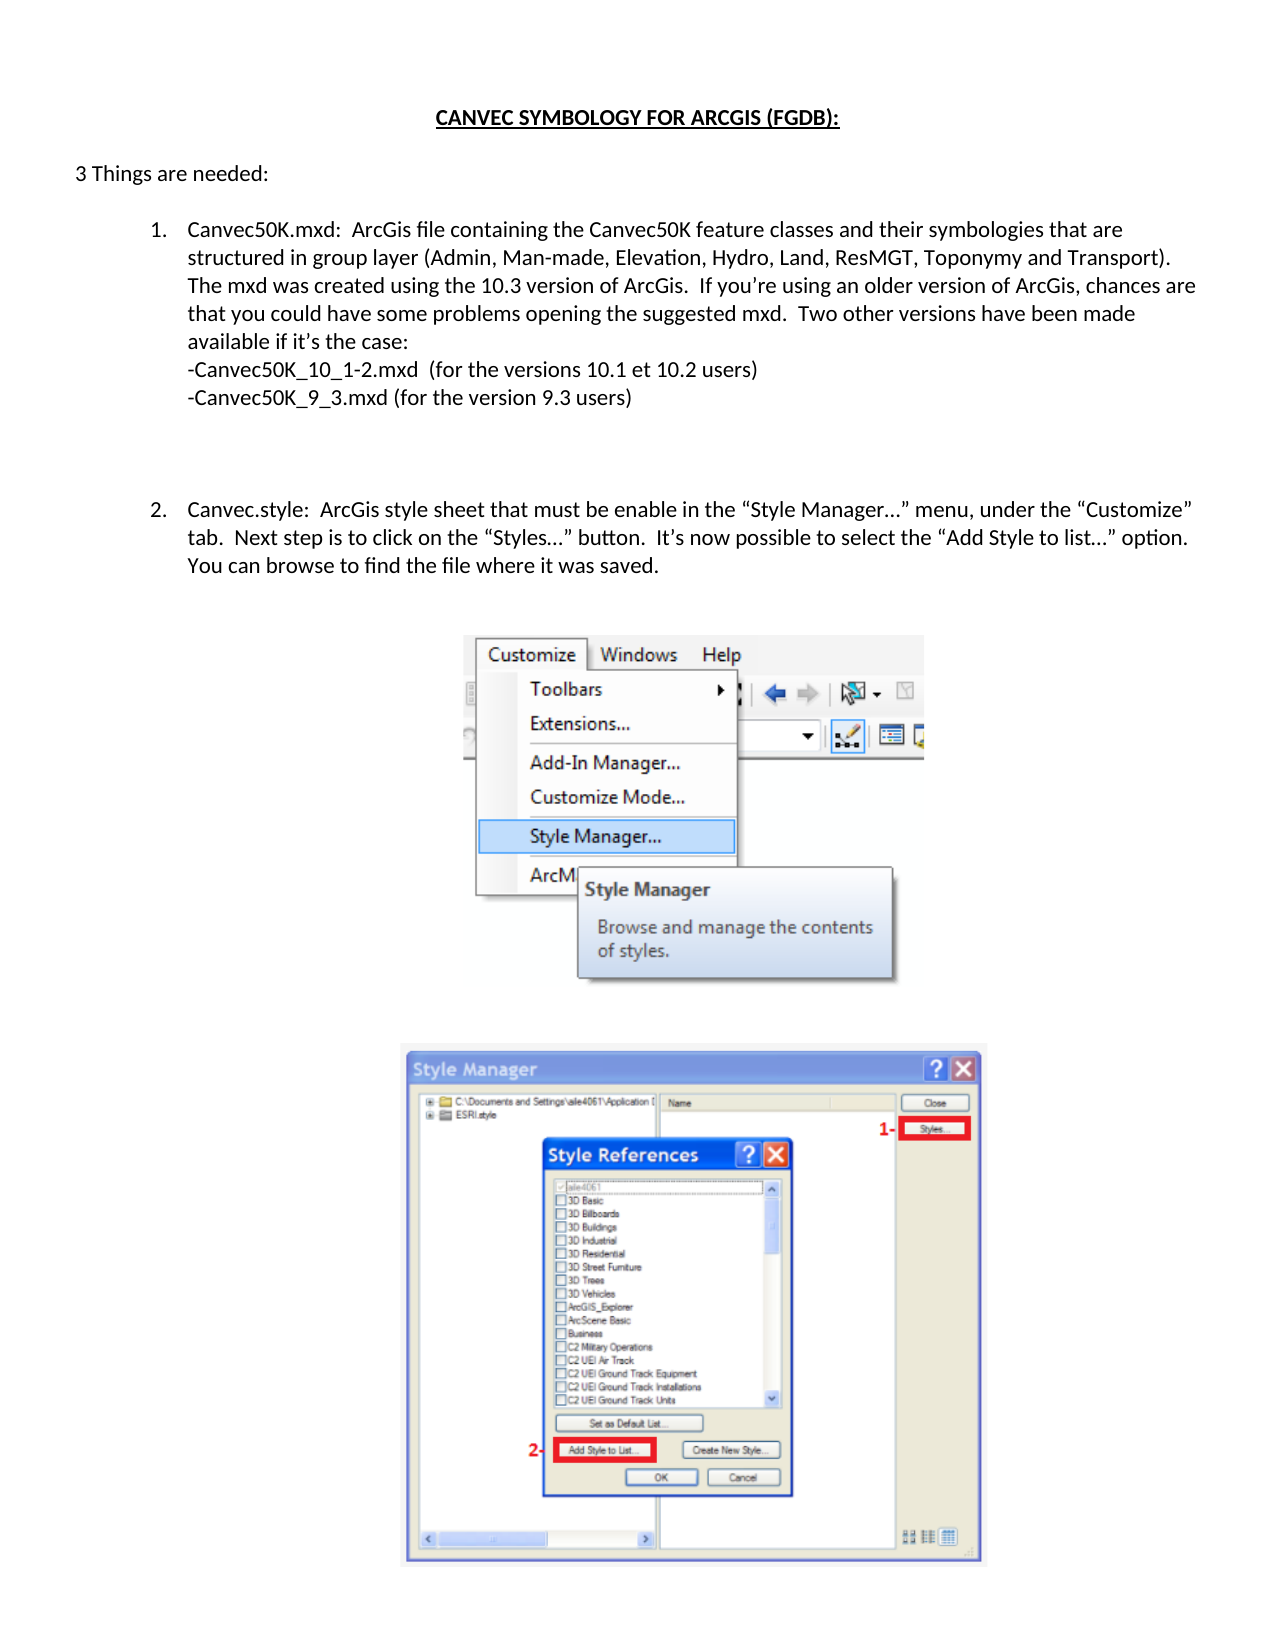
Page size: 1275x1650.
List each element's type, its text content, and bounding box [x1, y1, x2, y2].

text CANVEC SYMBOLOGY FOR ARCGIS (FGDB): [75, 103, 1200, 131]
picture [400, 1043, 988, 1567]
list The mxd was created using the 10.3 version of ArcGis. If you’re using an older version of ArcGis, chances are that you could have some problems opening the suggested mxd. Two other versions have been made available if it’s the case: [187, 271, 1200, 355]
picture [463, 635, 925, 987]
list -Canvec50K_10_1-2.mxd (for the versions 10.1 et 10.2 users) [187, 355, 1200, 383]
list -Canvec50K_9_3.mxd (for the version 9.3 users) [187, 383, 1200, 411]
text 3 Things are needed: [75, 159, 1200, 187]
list Canvec.style: ArcGis style sheet that must be enable in the “Style Manager…” menu, under the “Customize” tab. Next step is to click on the “Styles…” button. It’s now possible to select the “Add Style to list…” option. You can browse to find the file where it was saved. [150, 495, 1200, 579]
list Canvec50K.mxd: ArcGis file containing the Canvec50K feature classes and their symbologies that are structured in group layer (Admin, Man-made, Elevation, Hydro, Land, ResMGT, Toponymy and Transport). [150, 215, 1200, 271]
